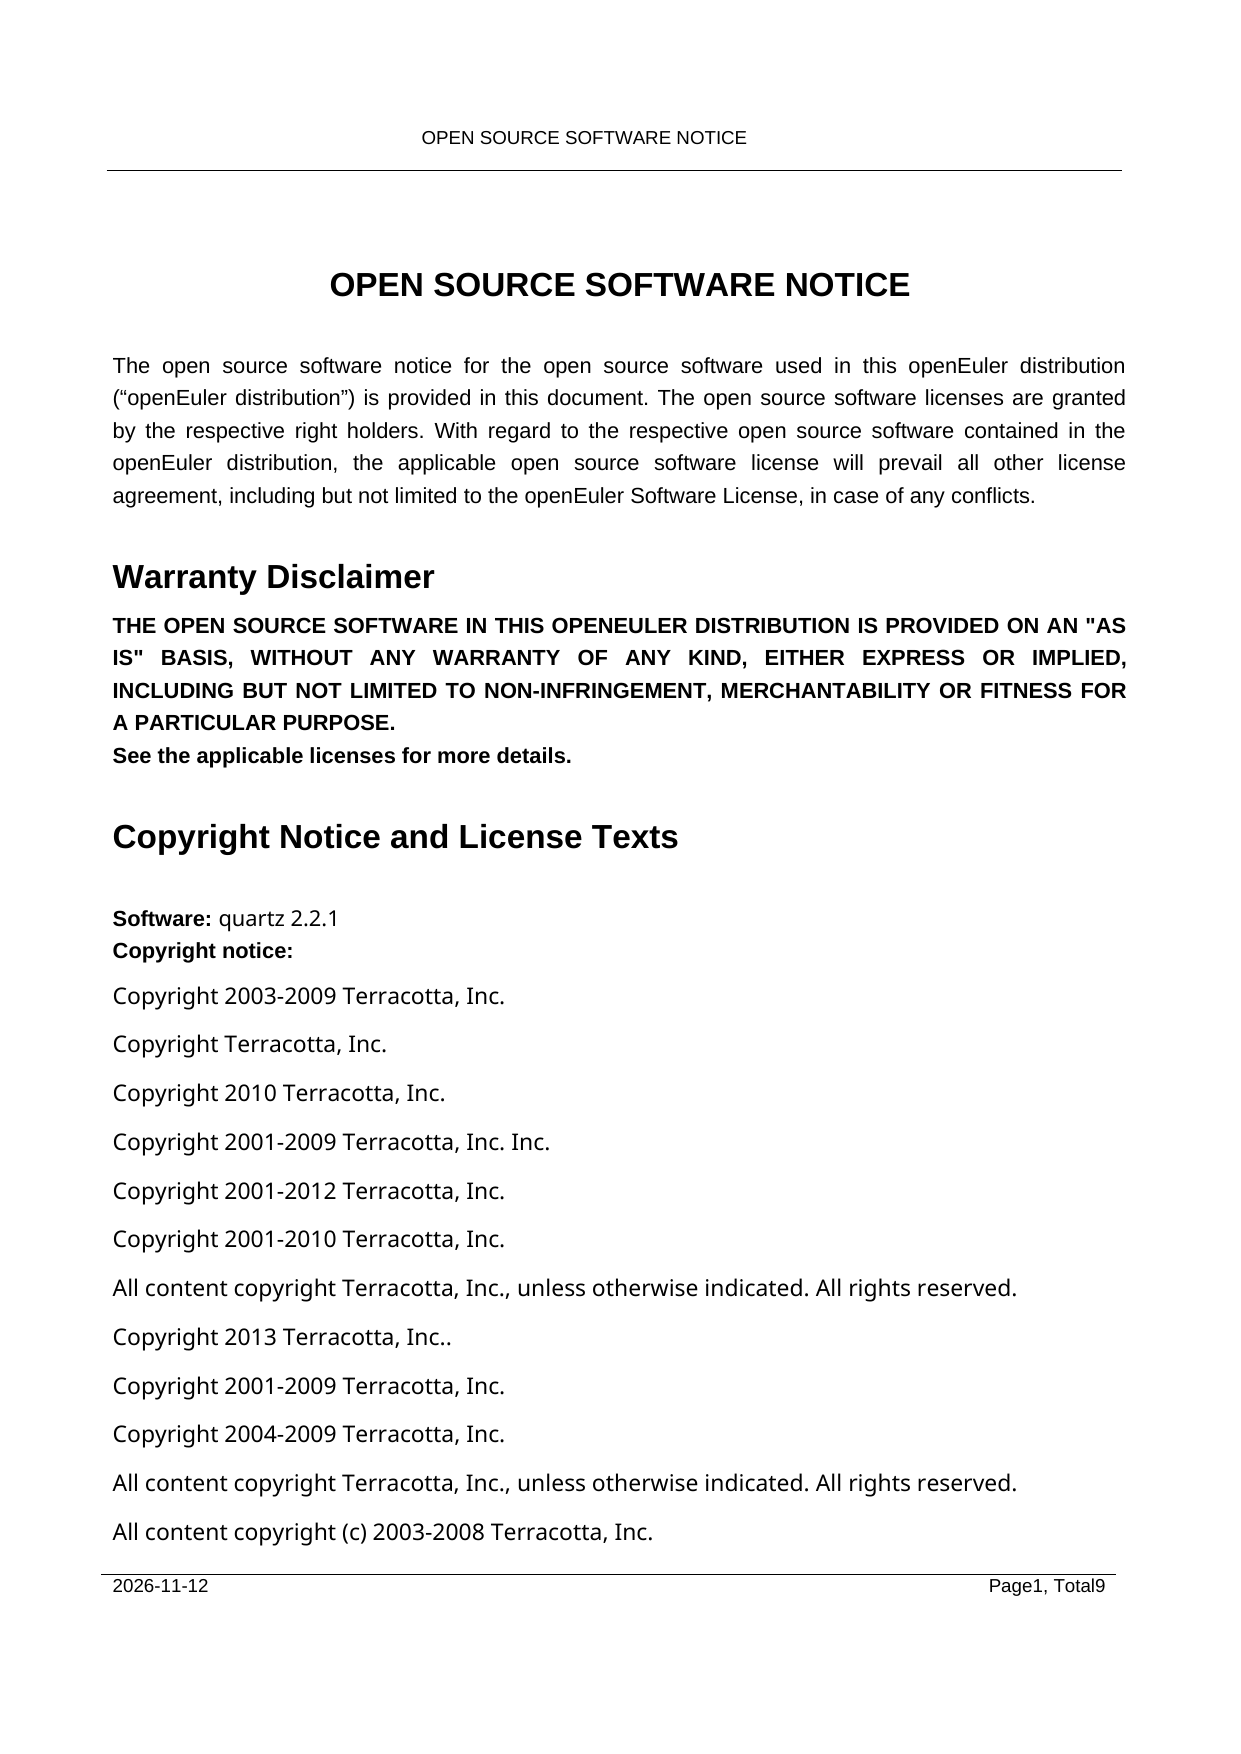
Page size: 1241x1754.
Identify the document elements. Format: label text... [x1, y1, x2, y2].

text The open source software notice for the open source software used in this openEuler distribution (“openEuler distribution”) is provided in this document. The open source software licenses are granted by the respective right holders. With regard to the respective open source software contained in the openEuler distribution, the applicable open source software license will prevail all other license agreement, including but not limited to the openEuler Software License, in case of any conflicts. [112, 349, 1128, 511]
text OPEN SOURCE SOFTWARE NOTICE [112, 251, 1128, 316]
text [112, 979, 1128, 1548]
text THE OPEN SOURCE SOFTWARE IN THIS OPENEULER DISTRIBUTION IS PROVIDED ON AN "AS IS" BASIS, WITHOUT ANY WARRANTY OF ANY KIND, EITHER EXPRESS OR IMPLIED, INCLUDING BUT NOT LIMITED TO NON-INFRINGEMENT, MERCHANTABILITY OR FITNESS FOR A PARTICULAR PURPOSE. See the applicable licenses for more details. [112, 609, 1128, 771]
text Copyright Notice and License Texts [112, 804, 1128, 869]
text Copyright notice: [112, 934, 1128, 966]
text Software: quartz 2.2.1 [112, 901, 1128, 934]
text Warranty Disclaimer [112, 544, 1128, 609]
